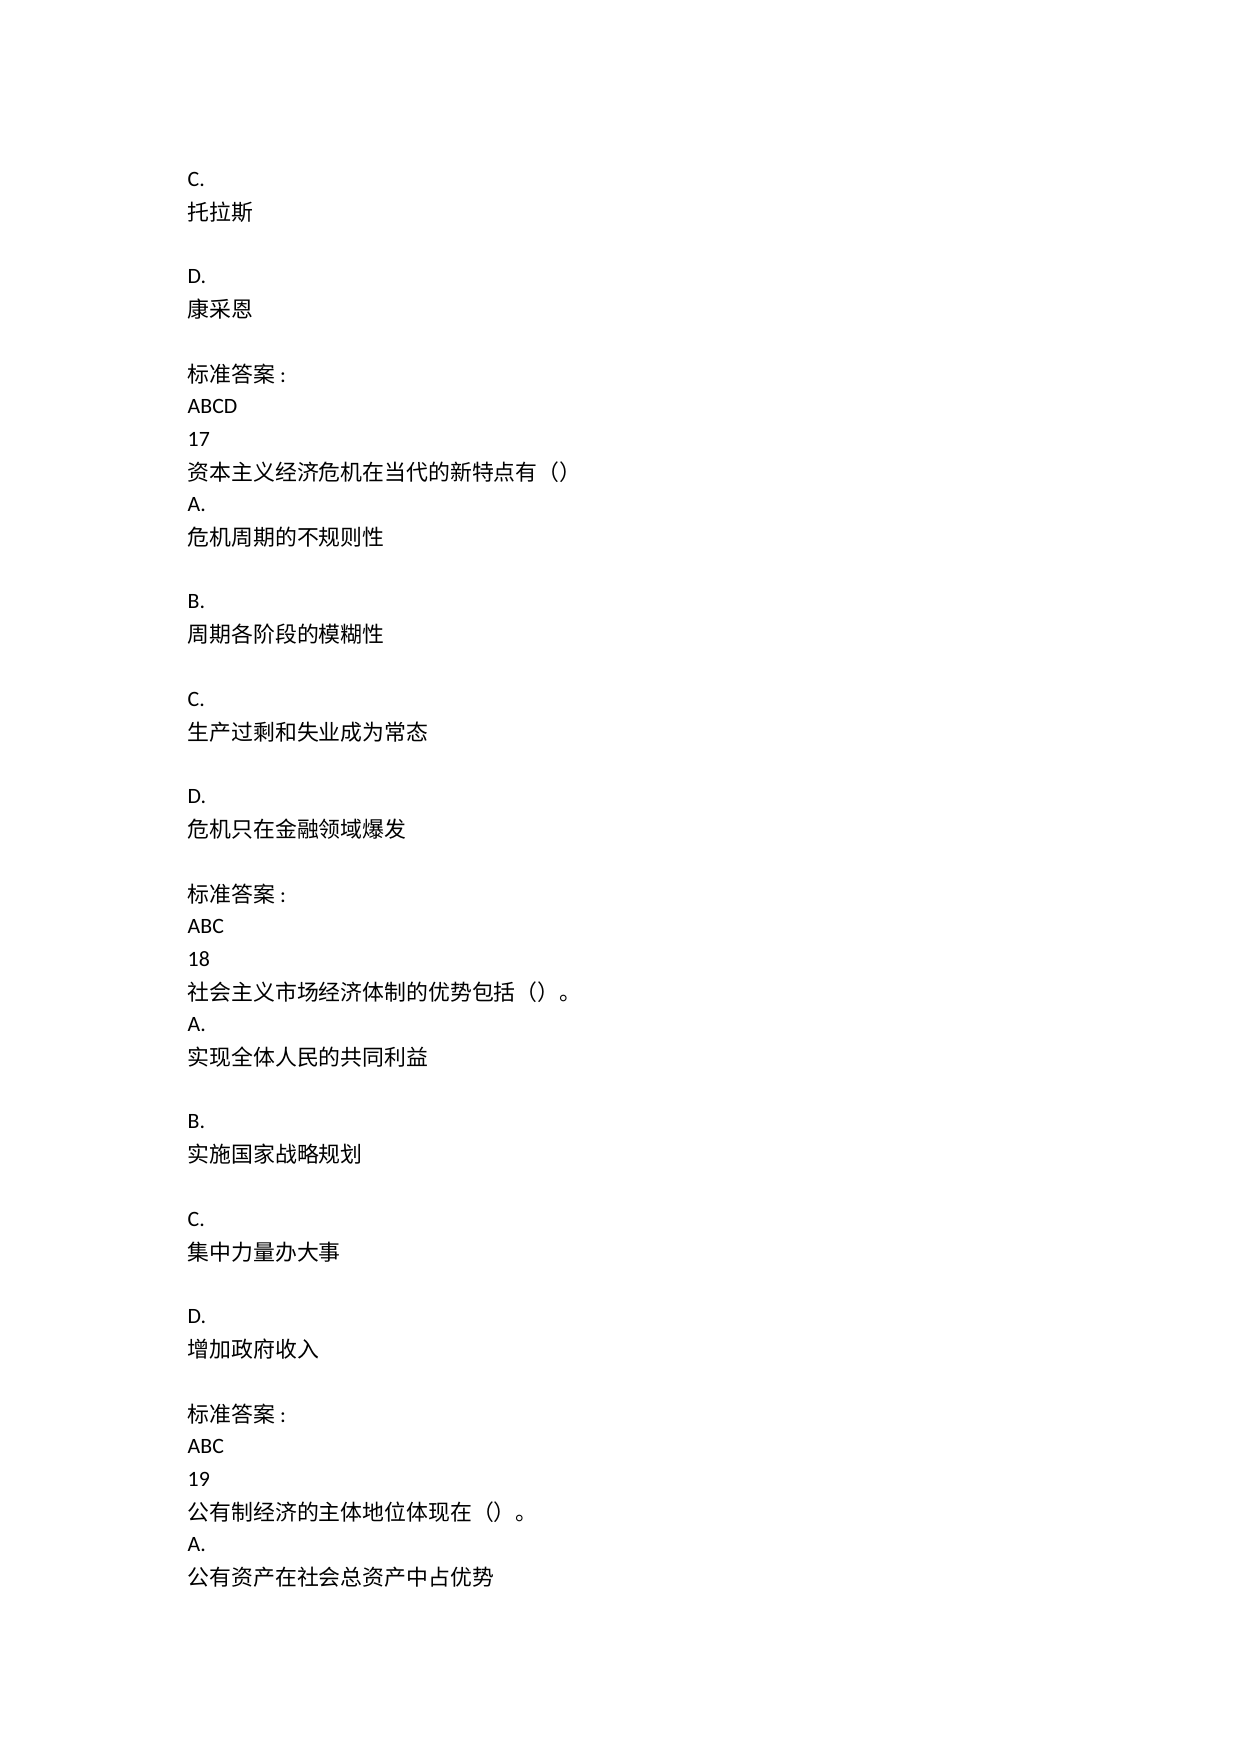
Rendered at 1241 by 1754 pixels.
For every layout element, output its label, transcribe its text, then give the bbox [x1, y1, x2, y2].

text 公有资产在社会总资产中占优势 [187, 1559, 1053, 1592]
text 标准答案 : [187, 1397, 1053, 1429]
text 增加政府收入 [187, 1332, 1053, 1364]
text A. [187, 1527, 1053, 1559]
text 托拉斯 [187, 194, 1053, 227]
text B. [187, 584, 1053, 617]
text ABC [187, 1429, 1053, 1462]
text 周期各阶段的模糊性 [187, 617, 1053, 649]
text A. [187, 487, 1053, 519]
text D. [187, 259, 1053, 292]
text 17 [187, 422, 1053, 454]
text C. [187, 1202, 1053, 1234]
text 标准答案 : [187, 877, 1053, 909]
text B. [187, 1104, 1053, 1137]
text 康采恩 [187, 292, 1053, 324]
text D. [187, 1299, 1053, 1332]
text 危机周期的不规则性 [187, 519, 1053, 552]
text 18 [187, 942, 1053, 974]
text 19 [187, 1462, 1053, 1494]
text 标准答案 : [187, 357, 1053, 389]
text 实现全体人民的共同利益 [187, 1039, 1053, 1072]
text 危机只在金融领域爆发 [187, 812, 1053, 844]
text A. [187, 1007, 1053, 1039]
text C. [187, 682, 1053, 714]
text C. [187, 162, 1053, 194]
text 社会主义市场经济体制的优势包括（）。 [187, 974, 1053, 1007]
text D. [187, 779, 1053, 812]
text ABCD [187, 389, 1053, 422]
text 集中力量办大事 [187, 1234, 1053, 1267]
text 公有制经济的主体地位体现在（）。 [187, 1494, 1053, 1527]
text ABC [187, 909, 1053, 942]
text 资本主义经济危机在当代的新特点有（） [187, 454, 1053, 487]
text 生产过剩和失业成为常态 [187, 714, 1053, 747]
text 实施国家战略规划 [187, 1137, 1053, 1169]
